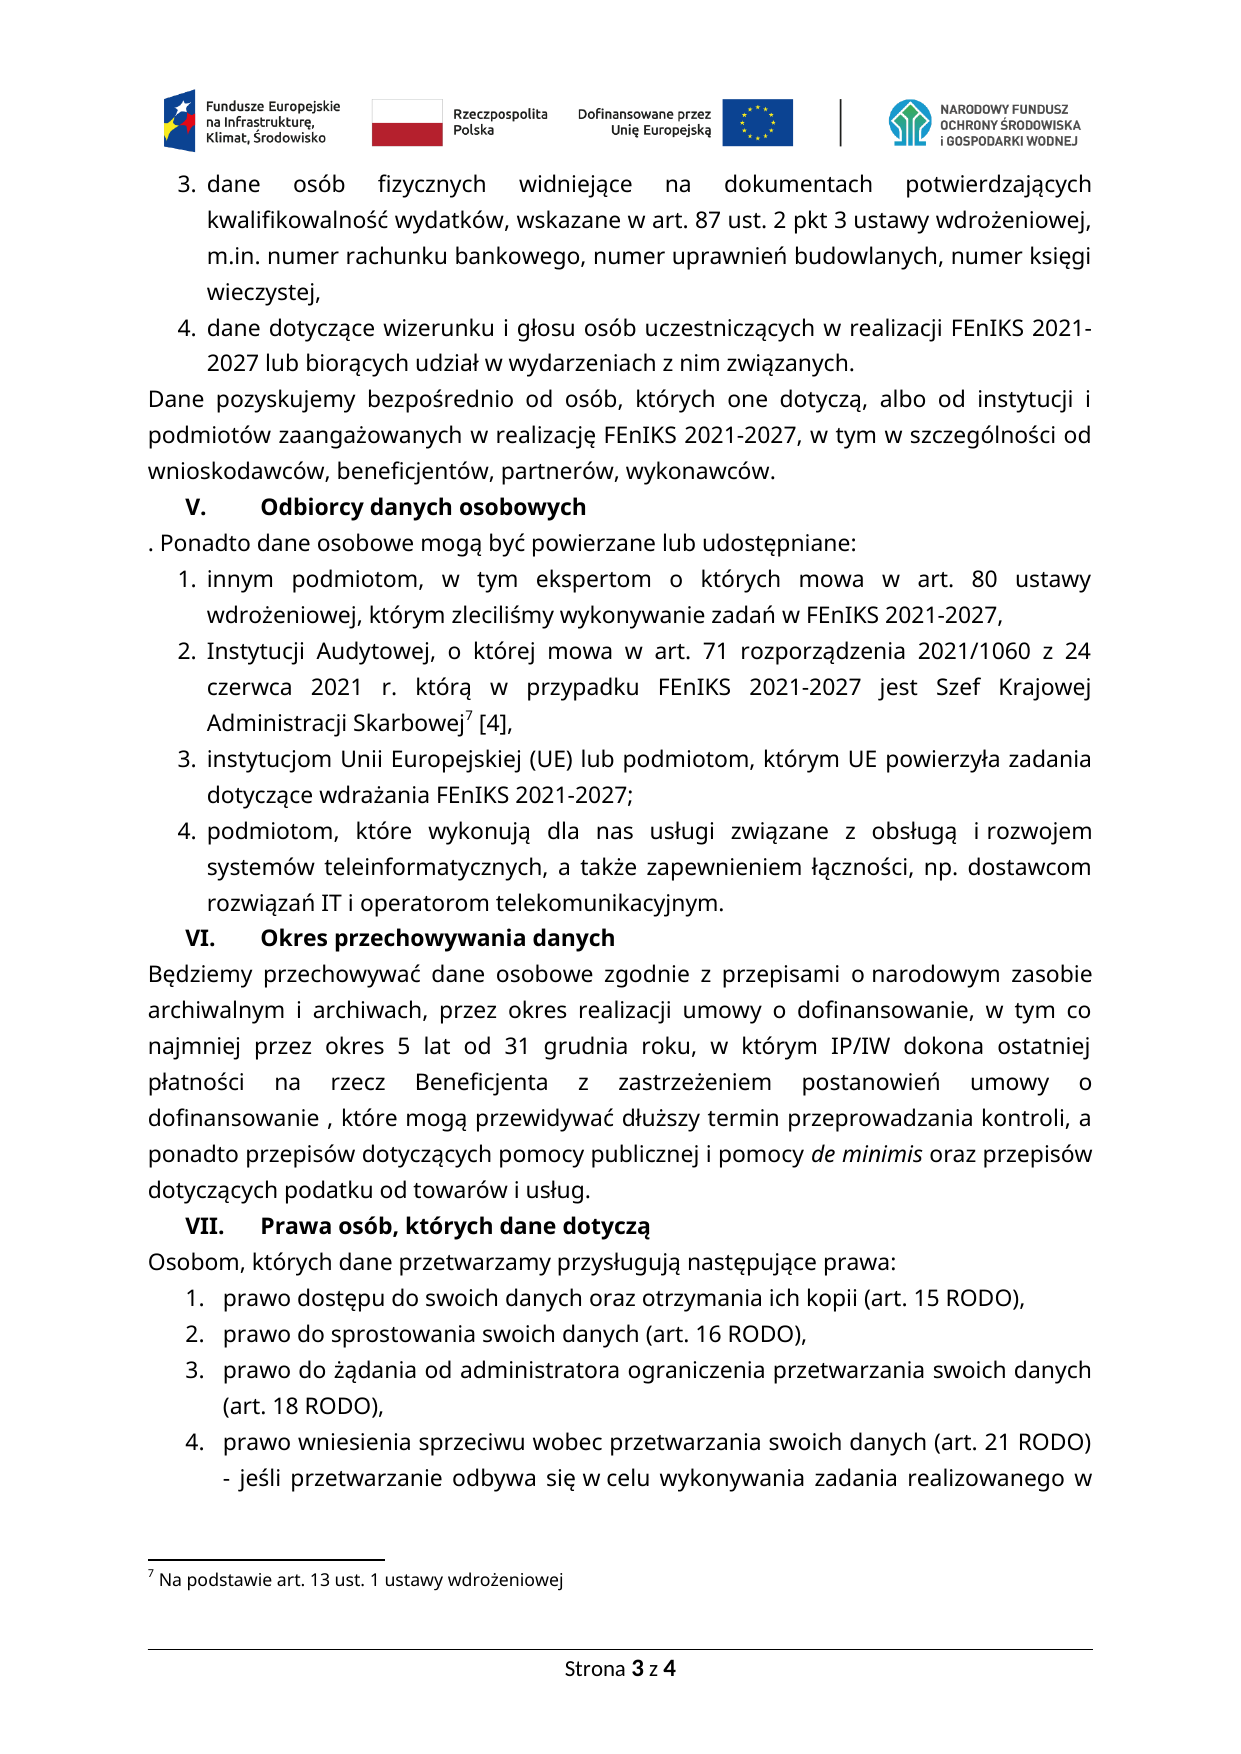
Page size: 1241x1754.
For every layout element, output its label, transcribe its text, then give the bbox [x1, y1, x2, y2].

list prawo dostępu do swoich danych oraz otrzymania ich kopii (art. 15 RODO), [185, 1282, 1093, 1313]
text Dane pozyskujemy bezpośrednio od osób, których one dotyczą, albo od instytucji i podmiotów zaangażowanych w realizację FEnIKS 2021-2027, w tym w szczególności od wnioskodawców, beneficjentów, partnerów, wykonawców. [148, 383, 1093, 486]
list Okres przechowywania danych [185, 922, 1093, 954]
list podmiotom, które wykonują dla nas usługi związane z obsługą i rozwojem systemów teleinformatycznych, a także zapewnieniem łączności, np. dostawcom rozwiązań IT i operatorom telekomunikacyjnym. [177, 814, 1093, 918]
list instytucjom Unii Europejskiej (UE) lub podmiotom, którym UE powierzyła zadania dotyczące wdrażania FEnIKS 2021-2027; [177, 743, 1093, 810]
text Osobom, których dane przetwarzamy przysługują następujące prawa: [148, 1246, 1093, 1277]
list dane osób fizycznych widniejące na dokumentach potwierdzających kwalifikowalność wydatków, wskazane w art. 87 ust. 2 pkt 3 ustawy wdrożeniowej, m.in. numer rachunku bankowego, numer uprawnień budowlanych, numer księgi wieczystej, [177, 168, 1093, 307]
picture [147, 73, 1093, 168]
list prawo do sprostowania swoich danych (art. 16 RODO), [185, 1318, 1093, 1349]
list innym podmiotom, w tym ekspertom o których mowa w art. 80 ustawy wdrożeniowej, którym zleciliśmy wykonywanie zadań w FEnIKS 2021-2027, [177, 563, 1093, 630]
text Będziemy przechowywać dane osobowe zgodnie z przepisami o narodowym zasobie archiwalnym i archiwach, przez okres realizacji umowy o dofinansowanie, w tym co najmniej przez okres 5 lat od 31 grudnia roku, w którym IP/IW dokona ostatniej płatności na rzecz Beneficjenta z zastrzeżeniem postanowień umowy o dofinansowanie , które mogą przewidywać dłuższy termin przeprowadzania kontroli, a ponadto przepisów dotyczących pomocy publicznej i pomocy de minimis oraz przepisów dotyczących podatku od towarów i usług. [148, 958, 1093, 1205]
text . Ponadto dane osobowe mogą być powierzane lub udostępniane: [148, 527, 1093, 558]
list Instytucji Audytowej, o której mowa w art. 71 rozporządzenia 2021/1060 z 24 czerwca 2021 r. którą w przypadku FEnIKS 2021-2027 jest Szef Krajowej Administracji Skarbowej [4], [177, 635, 1093, 738]
list prawo do żądania od administratora ograniczenia przetwarzania swoich danych (art. 18 RODO), [185, 1354, 1093, 1421]
list Prawa osób, których dane dotyczą [185, 1210, 1093, 1241]
list dane dotyczące wizerunku i głosu osób uczestniczących w realizacji FEnIKS 2021-2027 lub biorących udział w wydarzeniach z nim związanych. [177, 311, 1093, 379]
list Odbiorcy danych osobowych [185, 491, 1093, 522]
